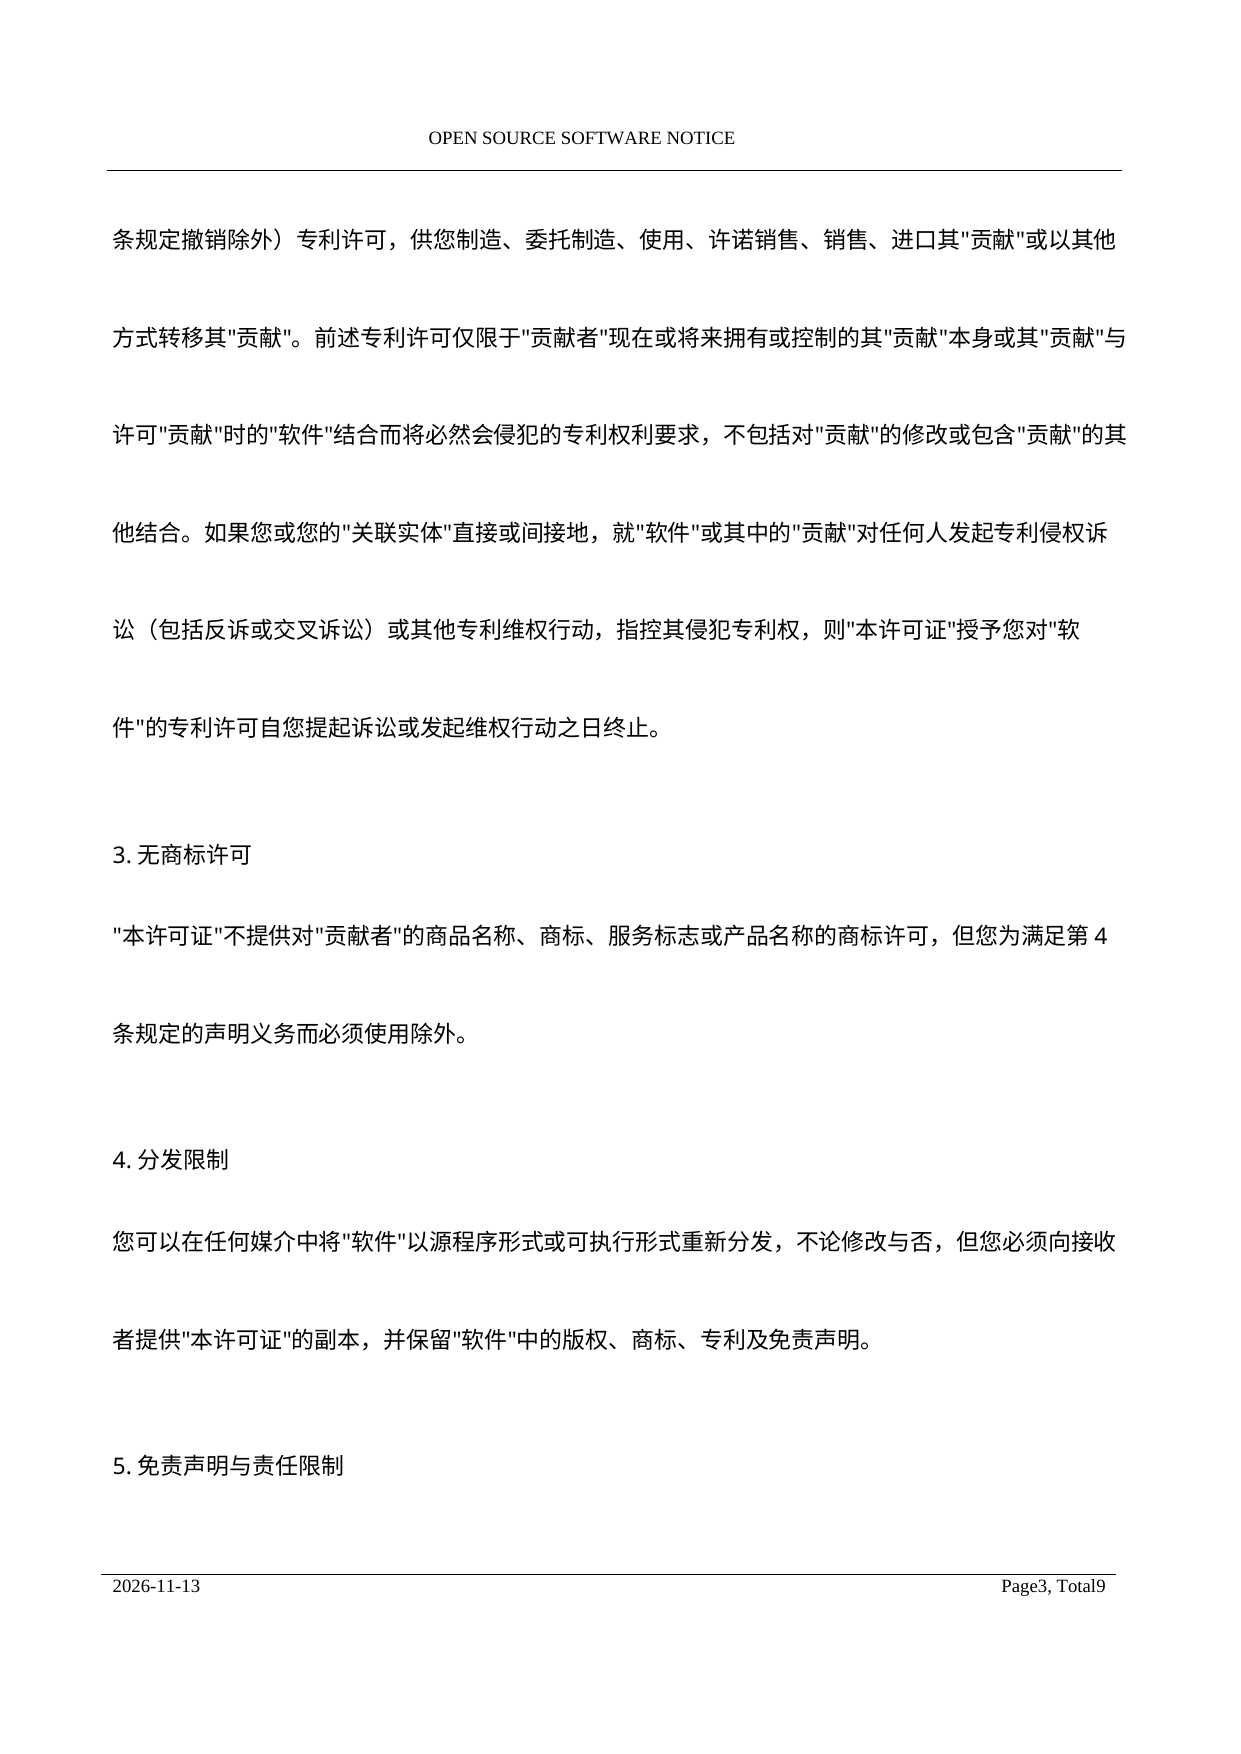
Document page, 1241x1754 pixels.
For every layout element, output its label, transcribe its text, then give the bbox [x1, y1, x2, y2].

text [112, 206, 1128, 759]
text 3. 无商标许可 [112, 821, 1128, 886]
text 4. 分发限制 [112, 1126, 1128, 1191]
text "本许可证"不提供对"贡献者"的商品名称、商标、服务标志或产品名称的商标许可，但您为满足第4条规定的声明义务而必须使用除外。 [112, 902, 1128, 1065]
text 您可以在任何媒介中将"软件"以源程序形式或可执行形式重新分发，不论修改与否，但您必须向接收者提供"本许可证"的副本，并保留"软件"中的版权、商标、专利及免责声明。 [112, 1208, 1128, 1371]
text 5. 免责声明与责任限制 [112, 1432, 1128, 1497]
